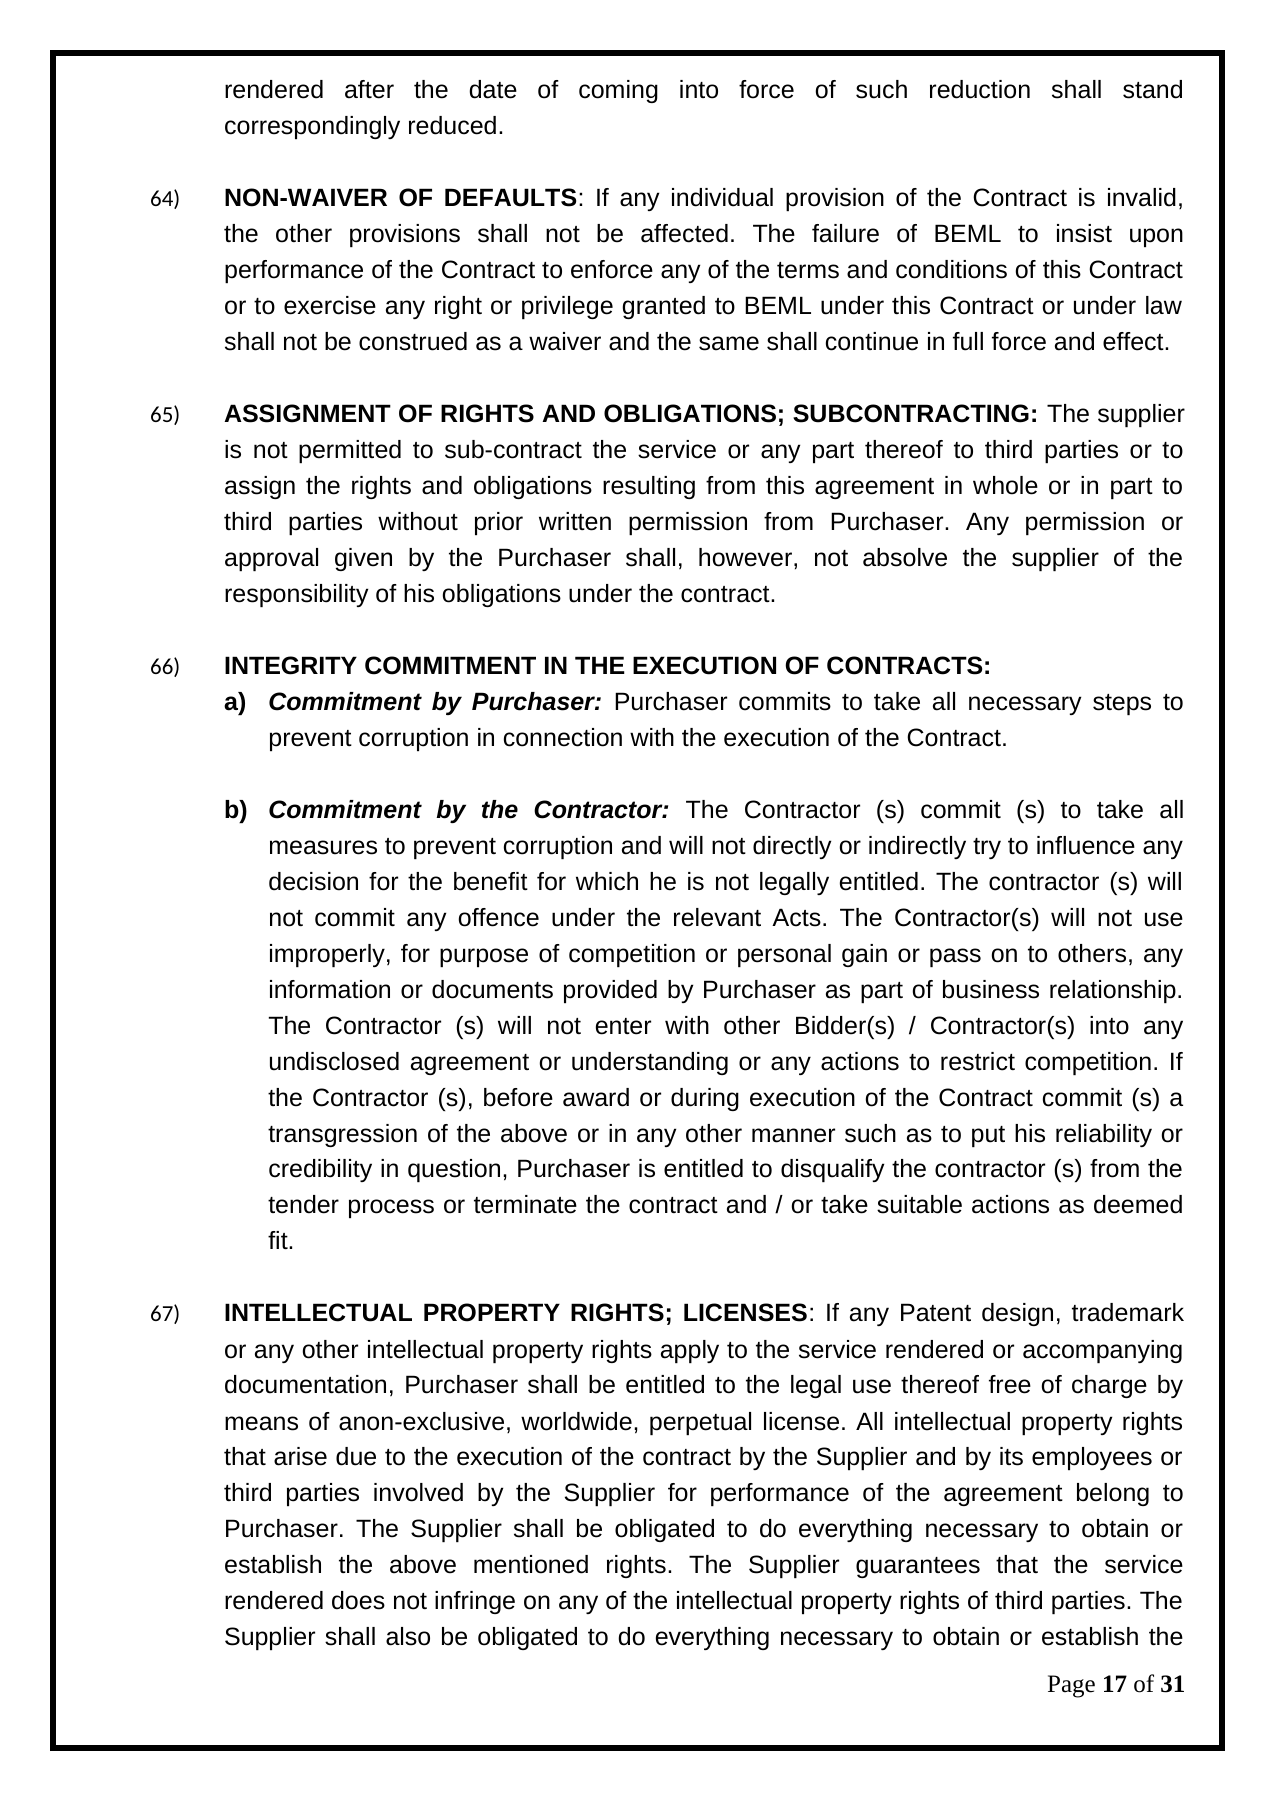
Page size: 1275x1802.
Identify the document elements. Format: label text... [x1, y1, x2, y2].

list NON-WAIVER OF DEFAULTS: If any individual provision of the Contract is invalid, the other provisions shall not be affected. The failure of BEML to insist upon performance of the Contract to enforce any of the terms and conditions of this Contract or to exercise any right or privilege granted to BEML under this Contract or under law shall not be construed as a waiver and the same shall continue in full force and effect. [150, 183, 1185, 356]
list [150, 1298, 1185, 1651]
list Commitment by the Contractor: The Contractor (s) commit (s) to take all measures to prevent corruption and will not directly or indirectly try to influence any decision for the benefit for which he is not legally entitled. The contractor (s) will not commit any offence under the relevant Acts. The Contractor(s) will not use improperly, for purpose of competition or personal gain or pass on to others, any information or documents provided by Purchaser as part of business relationship. The Contractor (s) will not enter with other Bidder(s) / Contractor(s) into any undisclosed agreement or understanding or any actions to restrict competition. If the Contractor (s), before award or during execution of the Contract commit (s) a transgression of the above or in any other manner such as to put his reliability or credibility in question, Purchaser is entitled to disqualify the contractor (s) from the tender process or terminate the contract and / or take suitable actions as deemed fit. [224, 795, 1185, 1255]
list INTEGRITY COMMITMENT IN THE EXECUTION OF CONTRACTS: [150, 651, 1185, 680]
list ASSIGNMENT OF RIGHTS AND OBLIGATIONS; SUBCONTRACTING: The supplier is not permitted to sub-contract the service or any part thereof to third parties or to assign the rights and obligations resulting from this agreement in whole or in part to third parties without prior written permission from Purchaser. Any permission or approval given by the Purchaser shall, however, not absolve the supplier of the responsibility of his obligations under the contract. [150, 399, 1185, 608]
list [224, 75, 1185, 140]
list Commitment by Purchaser: Purchaser commits to take all necessary steps to prevent corruption in connection with the execution of the Contract. [224, 687, 1185, 752]
